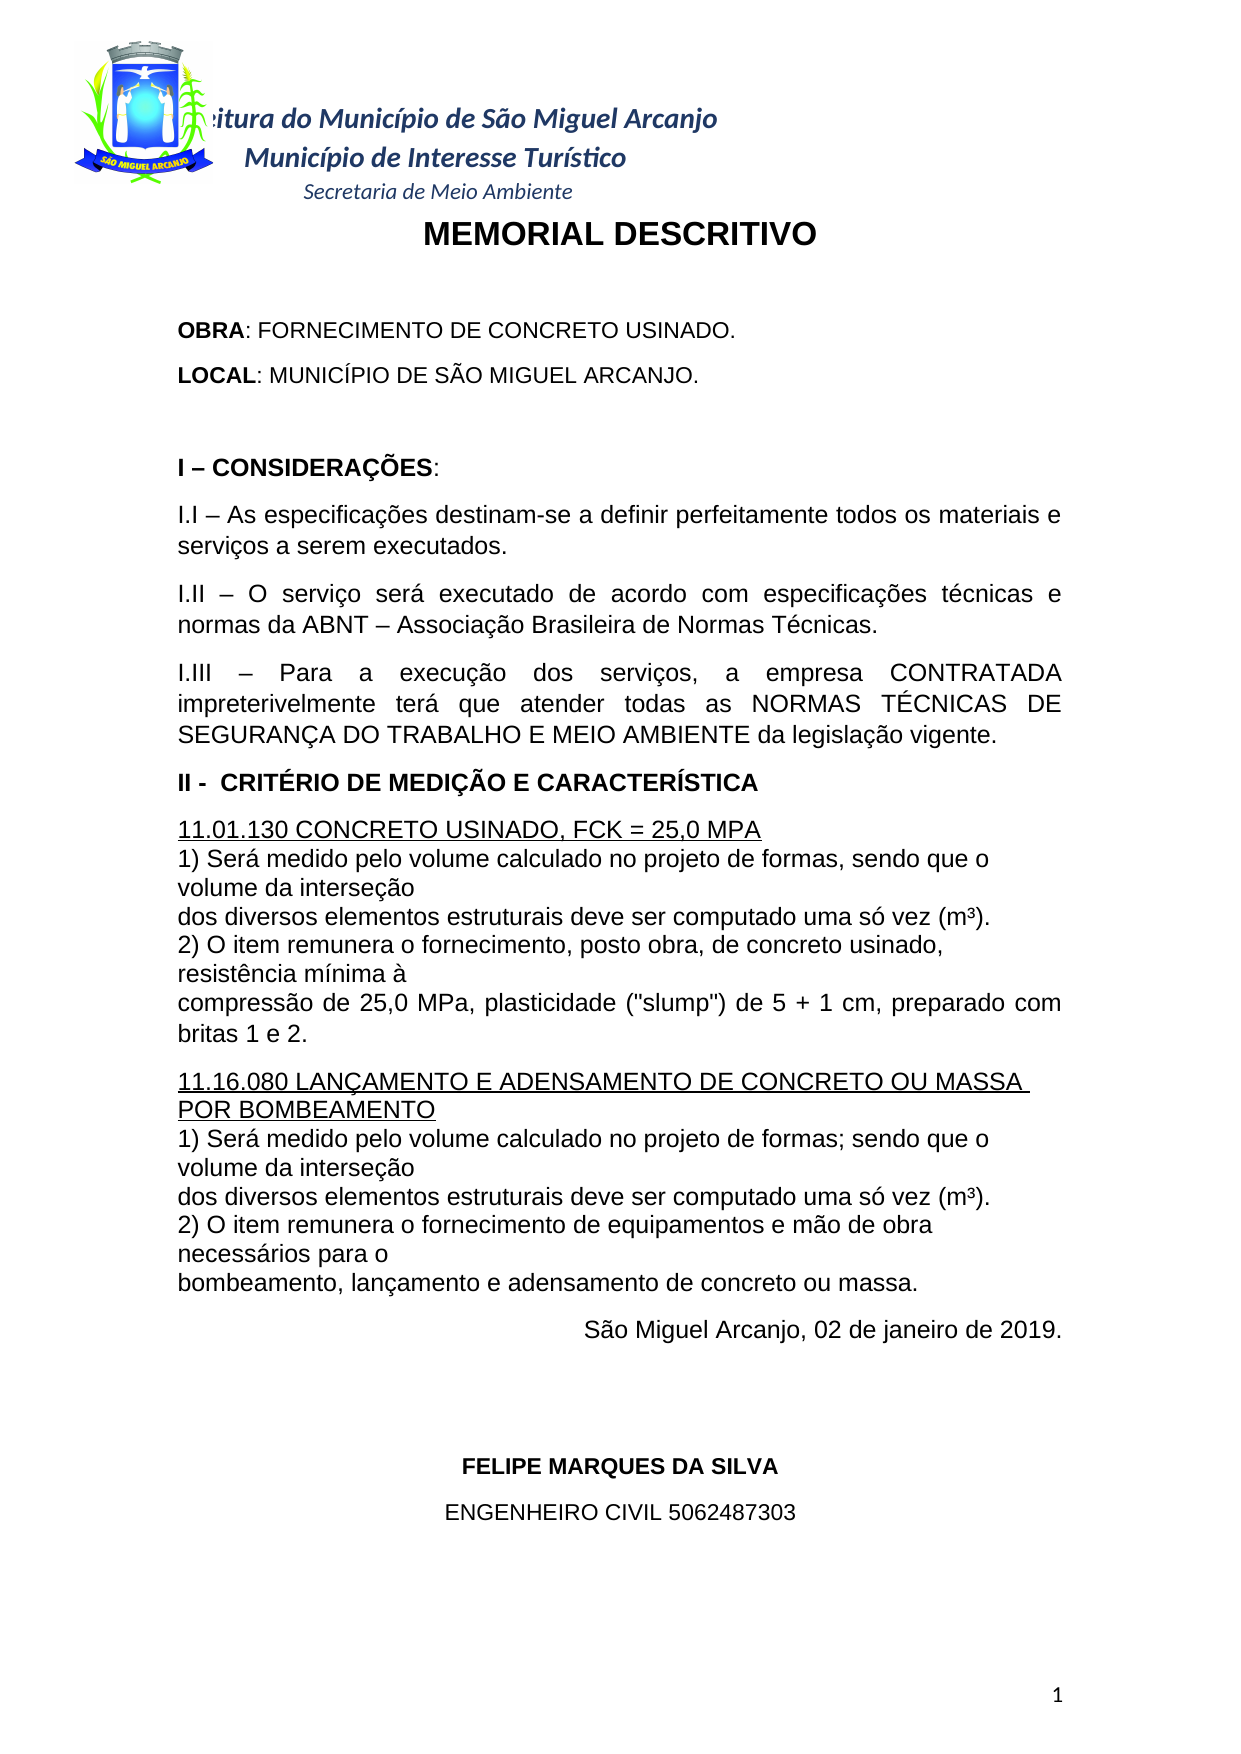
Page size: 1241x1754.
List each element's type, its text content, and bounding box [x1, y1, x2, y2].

text 1) Será medido pelo volume calculado no projeto de formas; sendo que o volume da interseção [177, 1124, 1063, 1181]
text II - CRITÉRIO DE MEDIÇÃO E CARACTERÍSTICA [177, 767, 1063, 796]
text 2) O item remunera o fornecimento, posto obra, de concreto usinado, resistência mínima à [177, 930, 1063, 988]
text 11.16.080 LANÇAMENTO E ADENSAMENTO DE CONCRETO OU MASSA POR BOMBEAMENTO [177, 1066, 1063, 1124]
text FELIPE MARQUES DA SILVA [177, 1453, 1063, 1480]
text bombeamento, lançamento e adensamento de concreto ou massa. [177, 1268, 1063, 1296]
text OBRA: FORNECIMENTO DE CONCRETO USINADO. [177, 317, 1063, 343]
text I – CONSIDERAÇÕES: [177, 452, 1063, 481]
text ENGENHEIRO CIVIL 5062487303 [177, 1498, 1063, 1525]
text I.III – Para a execução dos serviços, a empresa CONTRATADA impreterivelmente terá que atender todas as NORMAS TÉCNICAS DE SEGURANÇA DO TRABALHO E MEIO AMBIENTE da legislação vigente. [177, 658, 1063, 748]
text MEMORIAL DESCRITIVO [177, 214, 1063, 252]
text São Miguel Arcanjo, 02 de janeiro de 2019. [177, 1315, 1063, 1344]
picture [74, 41, 214, 184]
text compressão de 25,0 MPa, plasticidade ("slump") de 5 + 1 cm, preparado com britas 1 e 2. [177, 988, 1063, 1047]
text LOCAL: MUNICÍPIO DE SÃO MIGUEL ARCANJO. [177, 362, 1063, 389]
text 11.01.130 CONCRETO USINADO, FCK = 25,0 MPA [177, 815, 1063, 844]
text 2) O item remunera o fornecimento de equipamentos e mão de obra necessários para o [177, 1210, 1063, 1268]
text dos diversos elementos estruturais deve ser computado uma só vez (m³). [177, 901, 1063, 930]
text 1) Será medido pelo volume calculado no projeto de formas, sendo que o volume da interseção [177, 844, 1063, 901]
text dos diversos elementos estruturais deve ser computado uma só vez (m³). [177, 1181, 1063, 1210]
text I.I – As especificações destinam-se a definir perfeitamente todos os materiais e serviços a serem executados. [177, 500, 1063, 560]
text I.II – O serviço será executado de acordo com especificações técnicas e normas da ABNT – Associação Brasileira de Normas Técnicas. [177, 579, 1063, 639]
